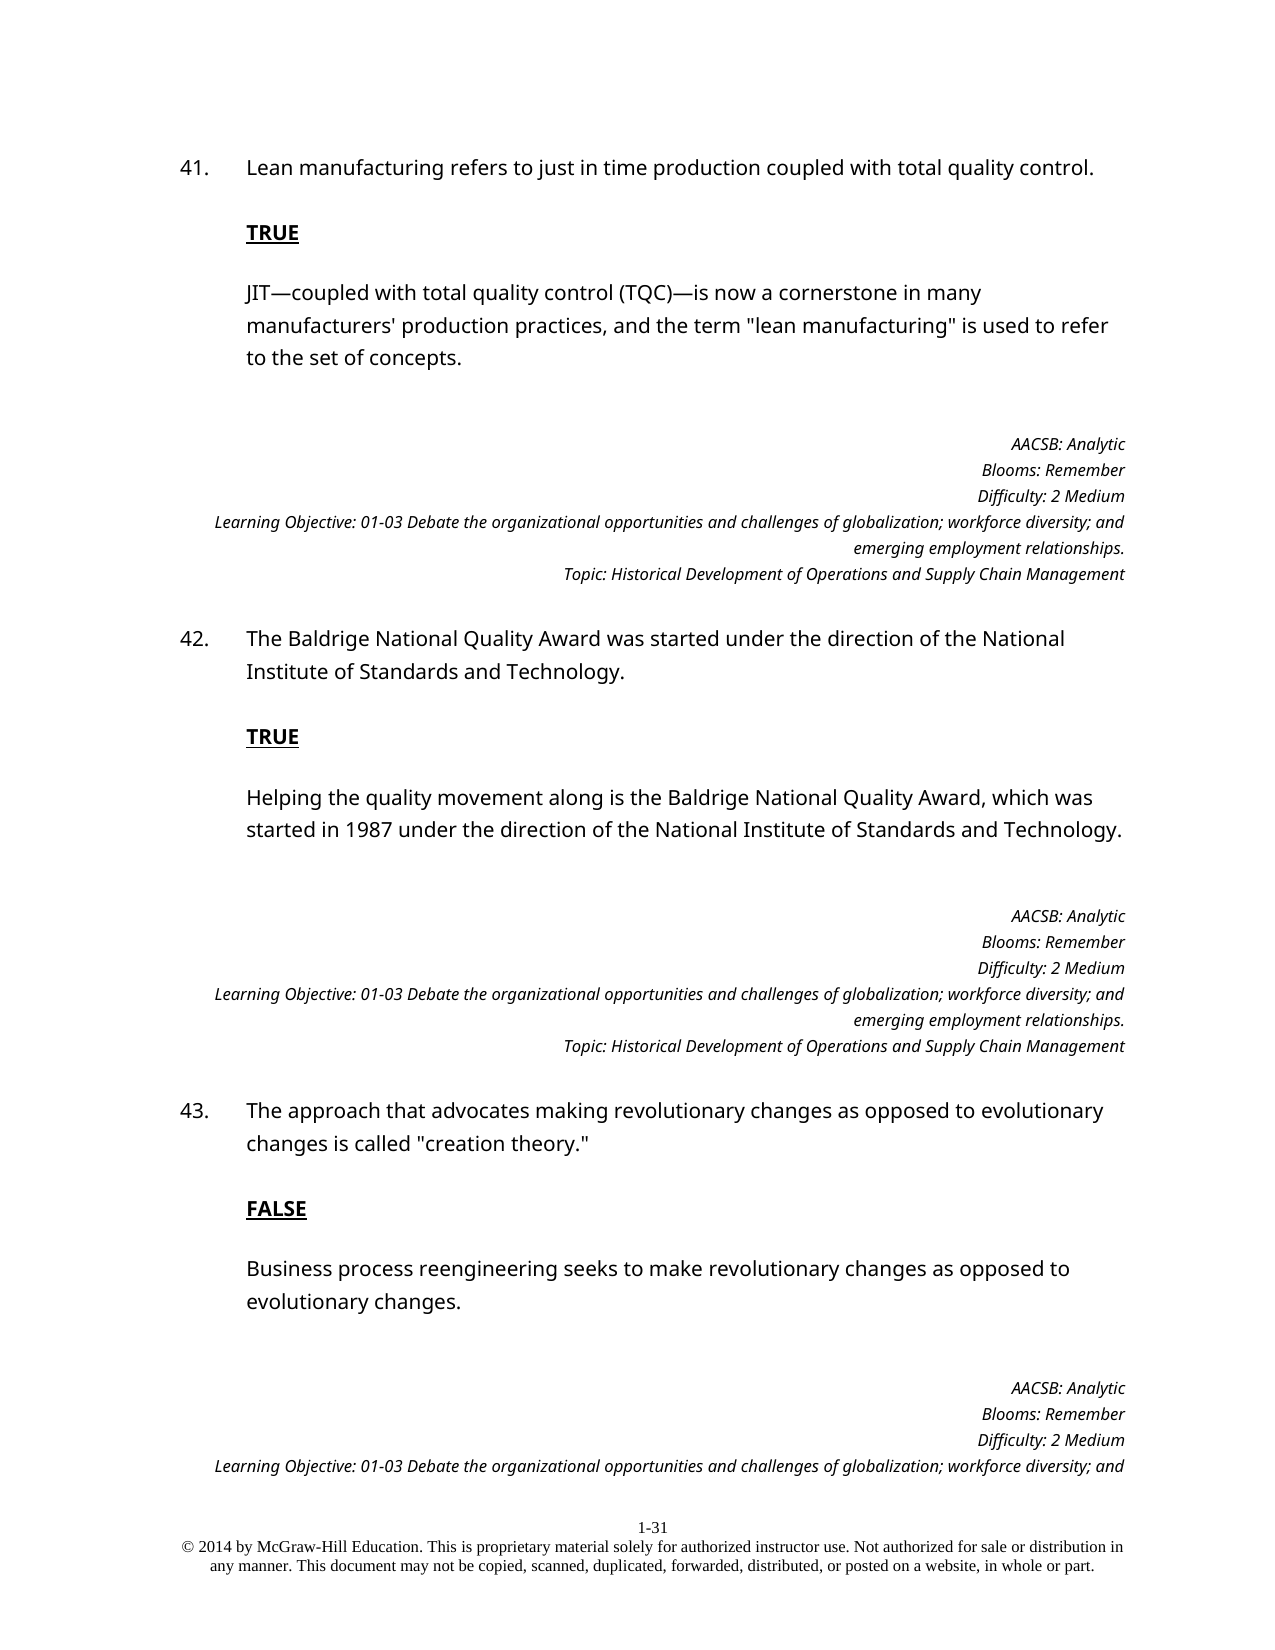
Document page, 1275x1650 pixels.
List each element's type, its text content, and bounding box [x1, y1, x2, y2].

table_header 43. [180, 1096, 246, 1347]
table_header 42. [180, 625, 246, 875]
table_header The Baldrige National Quality Award was started under the direction of the National Institute of Standards and Technology. TRUE Helping the quality movement along is the Baldrige National Quality Award, which was started in 1987 under the direction of the National Institute of Standards and Technology. [246, 625, 1125, 875]
table_header The approach that advocates making revolutionary changes as opposed to evolutionary changes is called "creation theory." FALSE Business process reengineering seeks to make revolutionary changes as opposed to evolutionary changes. [246, 1096, 1125, 1347]
table_header 41. [180, 153, 246, 403]
table_header Lean manufacturing refers to just in time production coupled with total quality control. TRUE JIT—coupled with total quality control (TQC)—is now a cornerstone in many manufacturers' production practices, and the term "lean manufacturing" is used to refer to the set of concepts. [246, 153, 1125, 403]
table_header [180, 1376, 1125, 1477]
